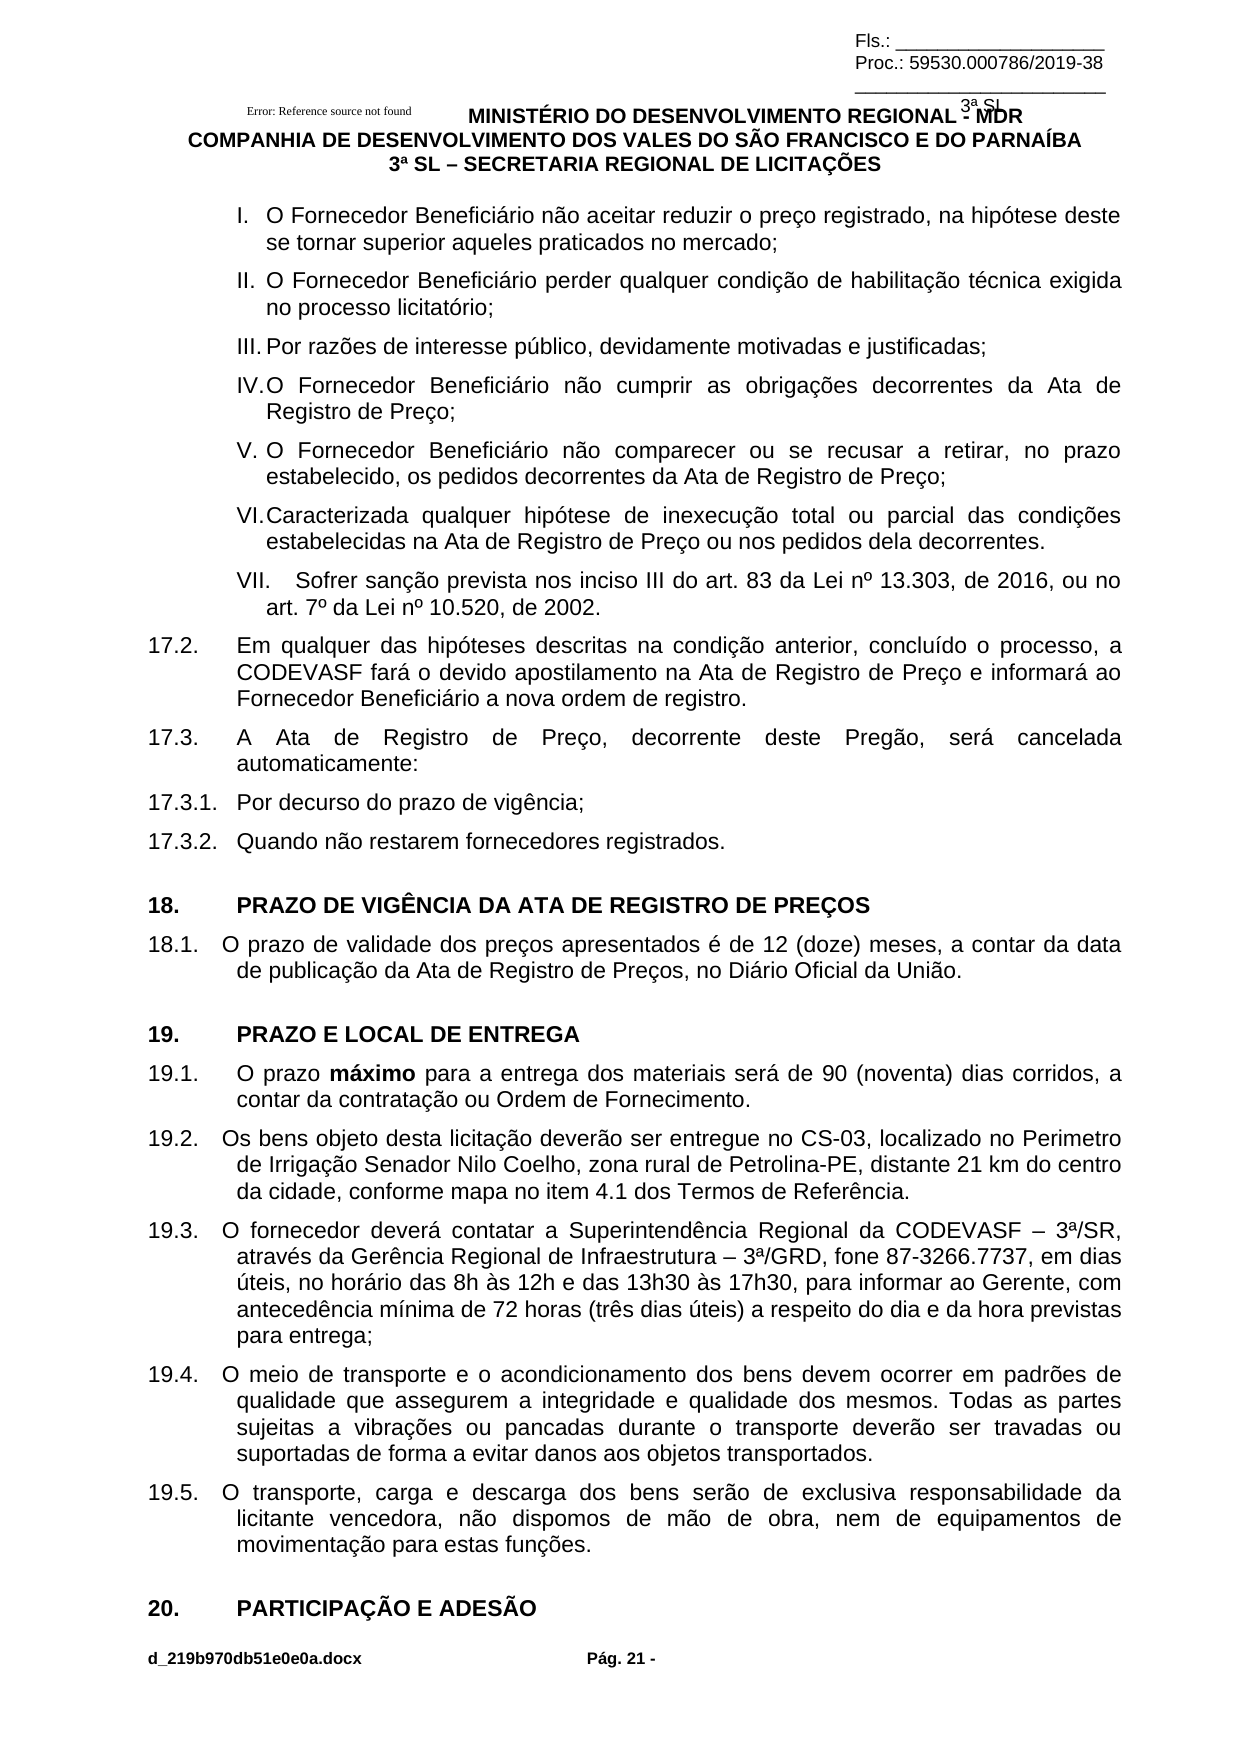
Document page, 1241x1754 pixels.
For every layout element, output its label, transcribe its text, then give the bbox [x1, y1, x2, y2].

list Os bens objeto desta licitação deverão ser entregue no CS-03, localizado no Perimetro de Irrigação Senador Nilo Coelho, zona rural de Petrolina-PE, distante 21 km do centro da cidade, conforme mapa no item 4.1 dos Termos de Referência. [148, 1125, 1122, 1204]
list PARTICIPAÇÃO E ADESÃO [148, 1595, 1122, 1622]
list O fornecedor deverá contatar a Superintendência Regional da CODEVASF – 3ª/SR, através da Gerência Regional de Infraestrutura – 3ª/GRD, fone 87-3266.7737, em dias úteis, no horário das 8h às 12h e das 13h30 às 17h30, para informar ao Gerente, com antecedência mínima de 72 horas (três dias úteis) a respeito do dia e da hora previstas para entrega; [148, 1217, 1122, 1348]
list O meio de transporte e o acondicionamento dos bens devem ocorrer em padrões de qualidade que assegurem a integridade e qualidade dos mesmos. Todas as partes sujeitas a vibrações ou pancadas durante o transporte deverão ser travadas ou suportadas de forma a evitar danos aos objetos transportados. [148, 1361, 1122, 1466]
list O prazo de validade dos preços apresentados é de 12 (doze) meses, a contar da data de publicação da Ata de Registro de Preços, no Diário Oficial da União. [148, 931, 1122, 983]
text III. Por razões de interesse público, devidamente motivadas e justificadas; [236, 333, 1122, 359]
text VI. Caracterizada qualquer hipótese de inexecução total ou parcial das condições estabelecidas na Ata de Registro de Preço ou nos pedidos dela decorrentes. [236, 502, 1122, 555]
text IV. O Fornecedor Beneficiário não cumprir as obrigações decorrentes da Ata de Registro de Preço; [236, 372, 1122, 424]
text I. O Fornecedor Beneficiário não aceitar reduzir o preço registrado, na hipótese deste se tornar superior aqueles praticados no mercado; [236, 202, 1122, 255]
text 17.3.1. Por decurso do prazo de vigência; [148, 789, 1122, 816]
text 17.3.2. Quando não restarem fornecedores registrados. [148, 828, 1122, 854]
list O transporte, carga e descarga dos bens serão de exclusiva responsabilidade da licitante vencedora, não dispomos de mão de obra, nem de equipamentos de movimentação para estas funções. [148, 1479, 1122, 1558]
text V. O Fornecedor Beneficiário não comparecer ou se recusar a retirar, no prazo estabelecido, os pedidos decorrentes da Ata de Registro de Preço; [236, 437, 1122, 489]
list O prazo máximo para a entrega dos materiais será de 90 (noventa) dias corridos, a contar da contratação ou Ordem de Fornecimento. [148, 1060, 1122, 1112]
list PRAZO E LOCAL DE ENTREGA [148, 1021, 1122, 1047]
list PRAZO DE VIGÊNCIA DA ATA DE REGISTRO DE PREÇOS [148, 892, 1122, 918]
text VII. Sofrer sanção prevista nos inciso III do art. 83 da Lei nº 13.303, de 2016, ou no art. 7º da Lei nº 10.520, de 2002. [236, 567, 1122, 620]
text 17.2. Em qualquer das hipóteses descritas na condição anterior, concluído o processo, a CODEVASF fará o devido apostilamento na Ata de Registro de Preço e informará ao Fornecedor Beneficiário a nova ordem de registro. [148, 632, 1122, 711]
text II. O Fornecedor Beneficiário perder qualquer condição de habilitação técnica exigida no processo licitatório; [236, 267, 1122, 320]
text 17.3. A Ata de Registro de Preço, decorrente deste Pregão, será cancelada automaticamente: [148, 724, 1122, 777]
